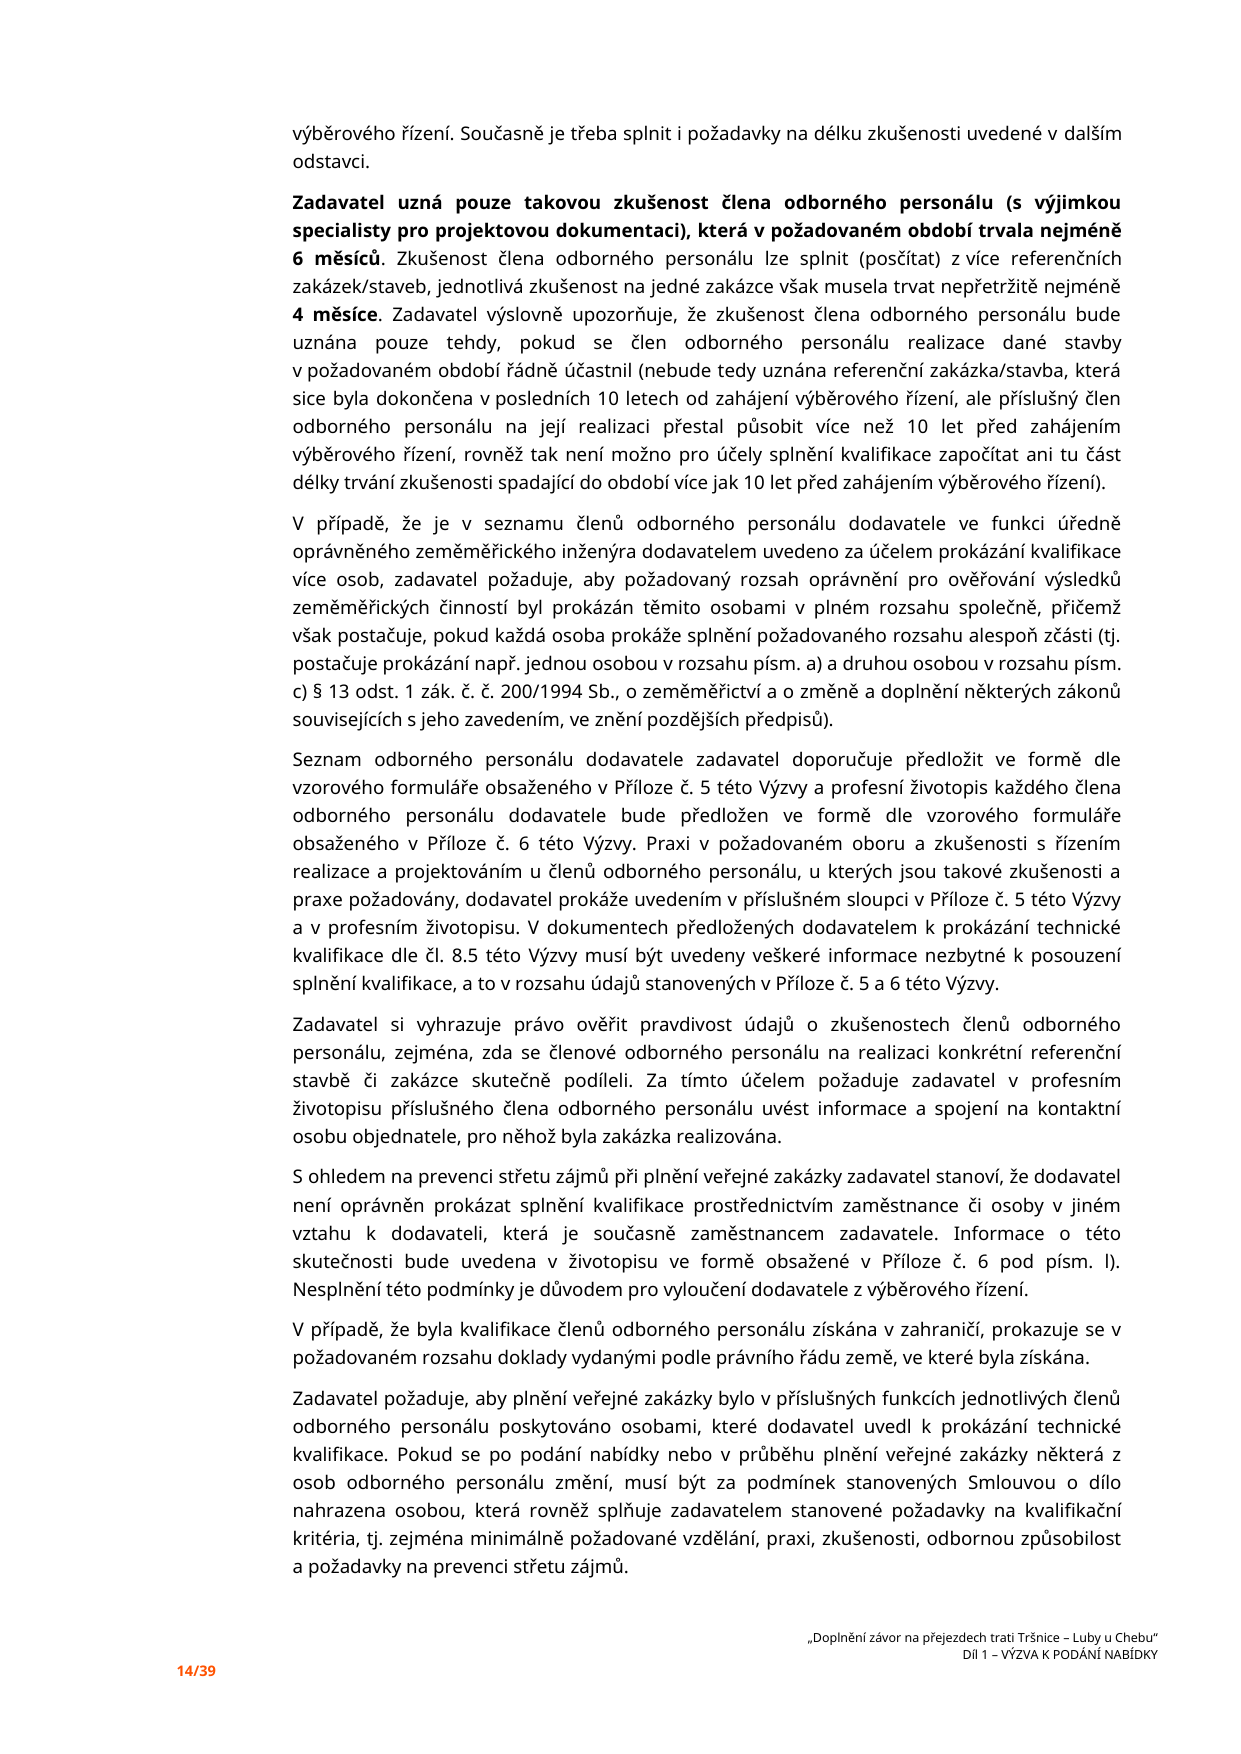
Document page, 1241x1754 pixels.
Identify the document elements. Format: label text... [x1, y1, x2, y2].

text Zadavatel si vyhrazuje právo ověřit pravdivost údajů o zkušenostech členů odborného personálu, zejména, zda se členové odborného personálu na realizaci konkrétní referenční stavbě či zakázce skutečně podíleli. Za tímto účelem požaduje zadavatel v profesním životopisu příslušného člena odborného personálu uvést informace a spojení na kontaktní osobu objednatele, pro něhož byla zakázka realizována. [292, 1011, 1122, 1149]
text S ohledem na prevenci střetu zájmů při plnění veřejné zakázky zadavatel stanoví, že dodavatel není oprávněn prokázat splnění kvalifikace prostřednictvím zaměstnance či osoby v jiném vztahu k dodavateli, která je současně zaměstnancem zadavatele. Informace o této skutečnosti bude uvedena v životopisu ve formě obsažené v Příloze č. 6 pod písm. l). Nesplnění této podmínky je důvodem pro vyloučení dodavatele z výběrového řízení. [292, 1164, 1122, 1301]
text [292, 121, 1122, 174]
text V případě, že byla kvalifikace členů odborného personálu získána v zahraničí, prokazuje se v požadovaném rozsahu doklady vydanými podle právního řádu země, ve které byla získána. [292, 1316, 1122, 1370]
text Zadavatel uzná pouze takovou zkušenost člena odborného personálu (s výjimkou specialisty pro projektovou dokumentaci), která v požadovaném období trvala nejméně 6 měsíců. Zkušenost člena odborného personálu lze splnit (posčítat) z více referenčních zakázek/staveb, jednotlivá zkušenost na jedné zakázce však musela trvat nepřetržitě nejméně 4 měsíce. Zadavatel výslovně upozorňuje, že zkušenost člena odborného personálu bude uznána pouze tehdy, pokud se člen odborného personálu realizace dané stavby v požadovaném období řádně účastnil (nebude tedy uznána referenční zakázka/stavba, která sice byla dokončena v posledních 10 letech od zahájení výběrového řízení, ale příslušný člen odborného personálu na její realizaci přestal působit více než 10 let před zahájením výběrového řízení, rovněž tak není možno pro účely splnění kvalifikace započítat ani tu část délky trvání zkušenosti spadající do období více jak 10 let před zahájením výběrového řízení). [292, 189, 1122, 495]
text Seznam odborného personálu dodavatele zadavatel doporučuje předložit ve formě dle vzorového formuláře obsaženého v Příloze č. 5 této Výzvy a profesní životopis každého člena odborného personálu dodavatele bude předložen ve formě dle vzorového formuláře obsaženého v Příloze č. 6 této Výzvy. Praxi v požadovaném oboru a zkušenosti s řízením realizace a projektováním u členů odborného personálu, u kterých jsou takové zkušenosti a praxe požadovány, dodavatel prokáže uvedením v příslušném sloupci v Příloze č. 5 této Výzvy a v profesním životopisu. V dokumentech předložených dodavatelem k prokázání technické kvalifikace dle čl. 8.5 této Výzvy musí být uvedeny veškeré informace nezbytné k posouzení splnění kvalifikace, a to v rozsahu údajů stanovených v Příloze č. 5 a 6 této Výzvy. [292, 747, 1122, 996]
text V případě, že je v seznamu členů odborného personálu dodavatele ve funkci úředně oprávněného zeměměřického inženýra dodavatelem uvedeno za účelem prokázání kvalifikace více osob, zadavatel požaduje, aby požadovaný rozsah oprávnění pro ověřování výsledků zeměměřických činností byl prokázán těmito osobami v plném rozsahu společně, přičemž však postačuje, pokud každá osoba prokáže splnění požadovaného rozsahu alespoň zčásti (tj. postačuje prokázání např. jednou osobou v rozsahu písm. a) a druhou osobou v rozsahu písm. c) § 13 odst. 1 zák. č. č. 200/1994 Sb., o zeměměřictví a o změně a doplnění některých zákonů souvisejících s jeho zavedením, ve znění pozdějších předpisů). [292, 510, 1122, 732]
text Zadavatel požaduje, aby plnění veřejné zakázky bylo v příslušných funkcích jednotlivých členů odborného personálu poskytováno osobami, které dodavatel uvedl k prokázání technické kvalifikace. Pokud se po podání nabídky nebo v průběhu plnění veřejné zakázky některá z osob odborného personálu změní, musí být za podmínek stanovených Smlouvou o dílo nahrazena osobou, která rovněž splňuje zadavatelem stanovené požadavky na kvalifikační kritéria, tj. zejména minimálně požadované vzdělání, praxi, zkušenosti, odbornou způsobilost a požadavky na prevenci střetu zájmů. [292, 1385, 1122, 1579]
